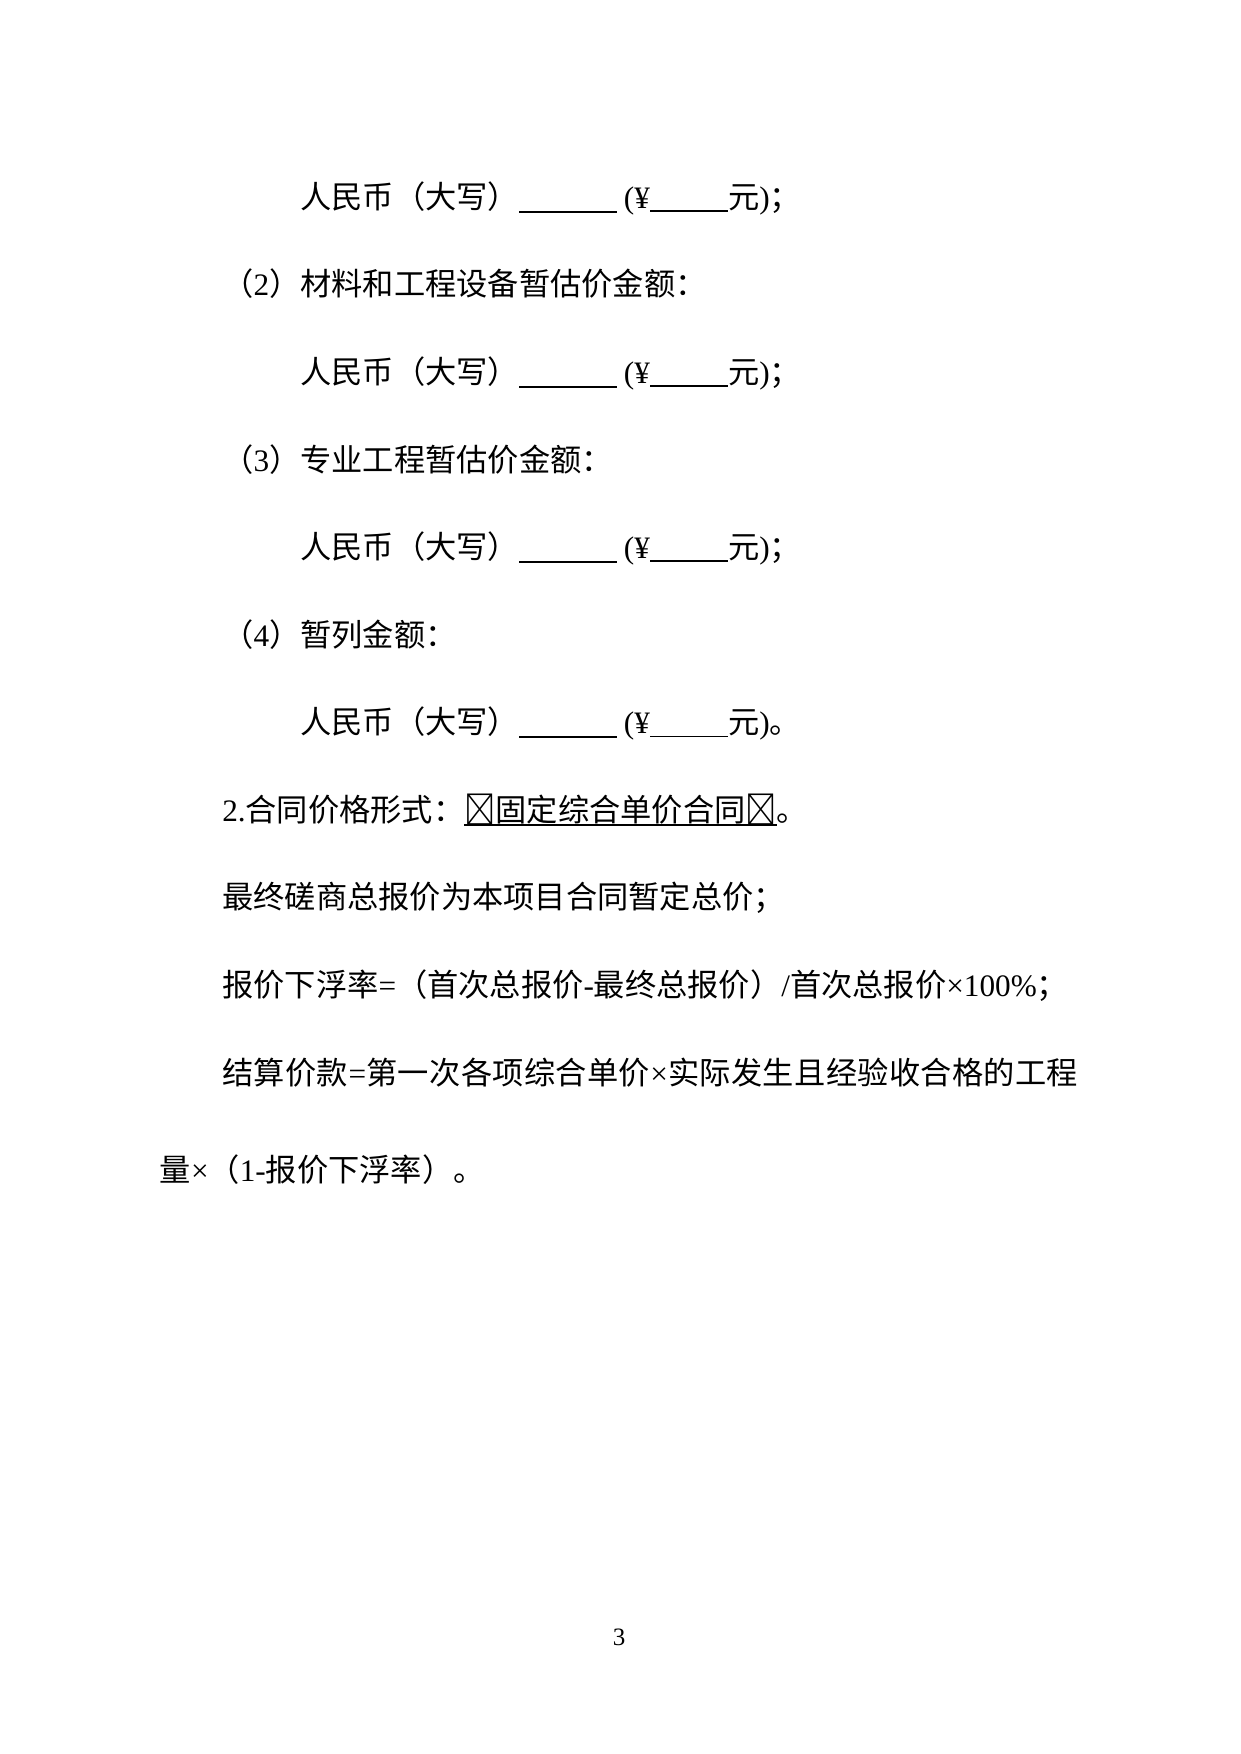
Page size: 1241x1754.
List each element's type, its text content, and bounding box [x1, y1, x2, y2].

text 人民币（大写） (¥ 元)。 [159, 688, 1078, 753]
text 人民币（大写） (¥ 元)； [159, 512, 1078, 577]
text 最终磋商总报价为本项目合同暂定总价； [159, 863, 1078, 928]
list 2.合同价格形式：固定综合单价合同。 [159, 775, 1078, 840]
text 人民币（大写） (¥ 元)； [159, 162, 1078, 227]
text （3）专业工程暂估价金额： [159, 425, 1078, 490]
text 人民币（大写） (¥ 元)； [159, 337, 1078, 402]
text （2）材料和工程设备暂估价金额： [159, 249, 1078, 314]
text （4）暂列金额： [159, 600, 1078, 665]
text 结算价款=第一次各项综合单价×实际发生且经验收合格的工程量×（1-报价下浮率）。 [159, 1038, 1078, 1201]
text 报价下浮率=（首次总报价-最终总报价）/首次总报价×100%； [159, 950, 1078, 1015]
